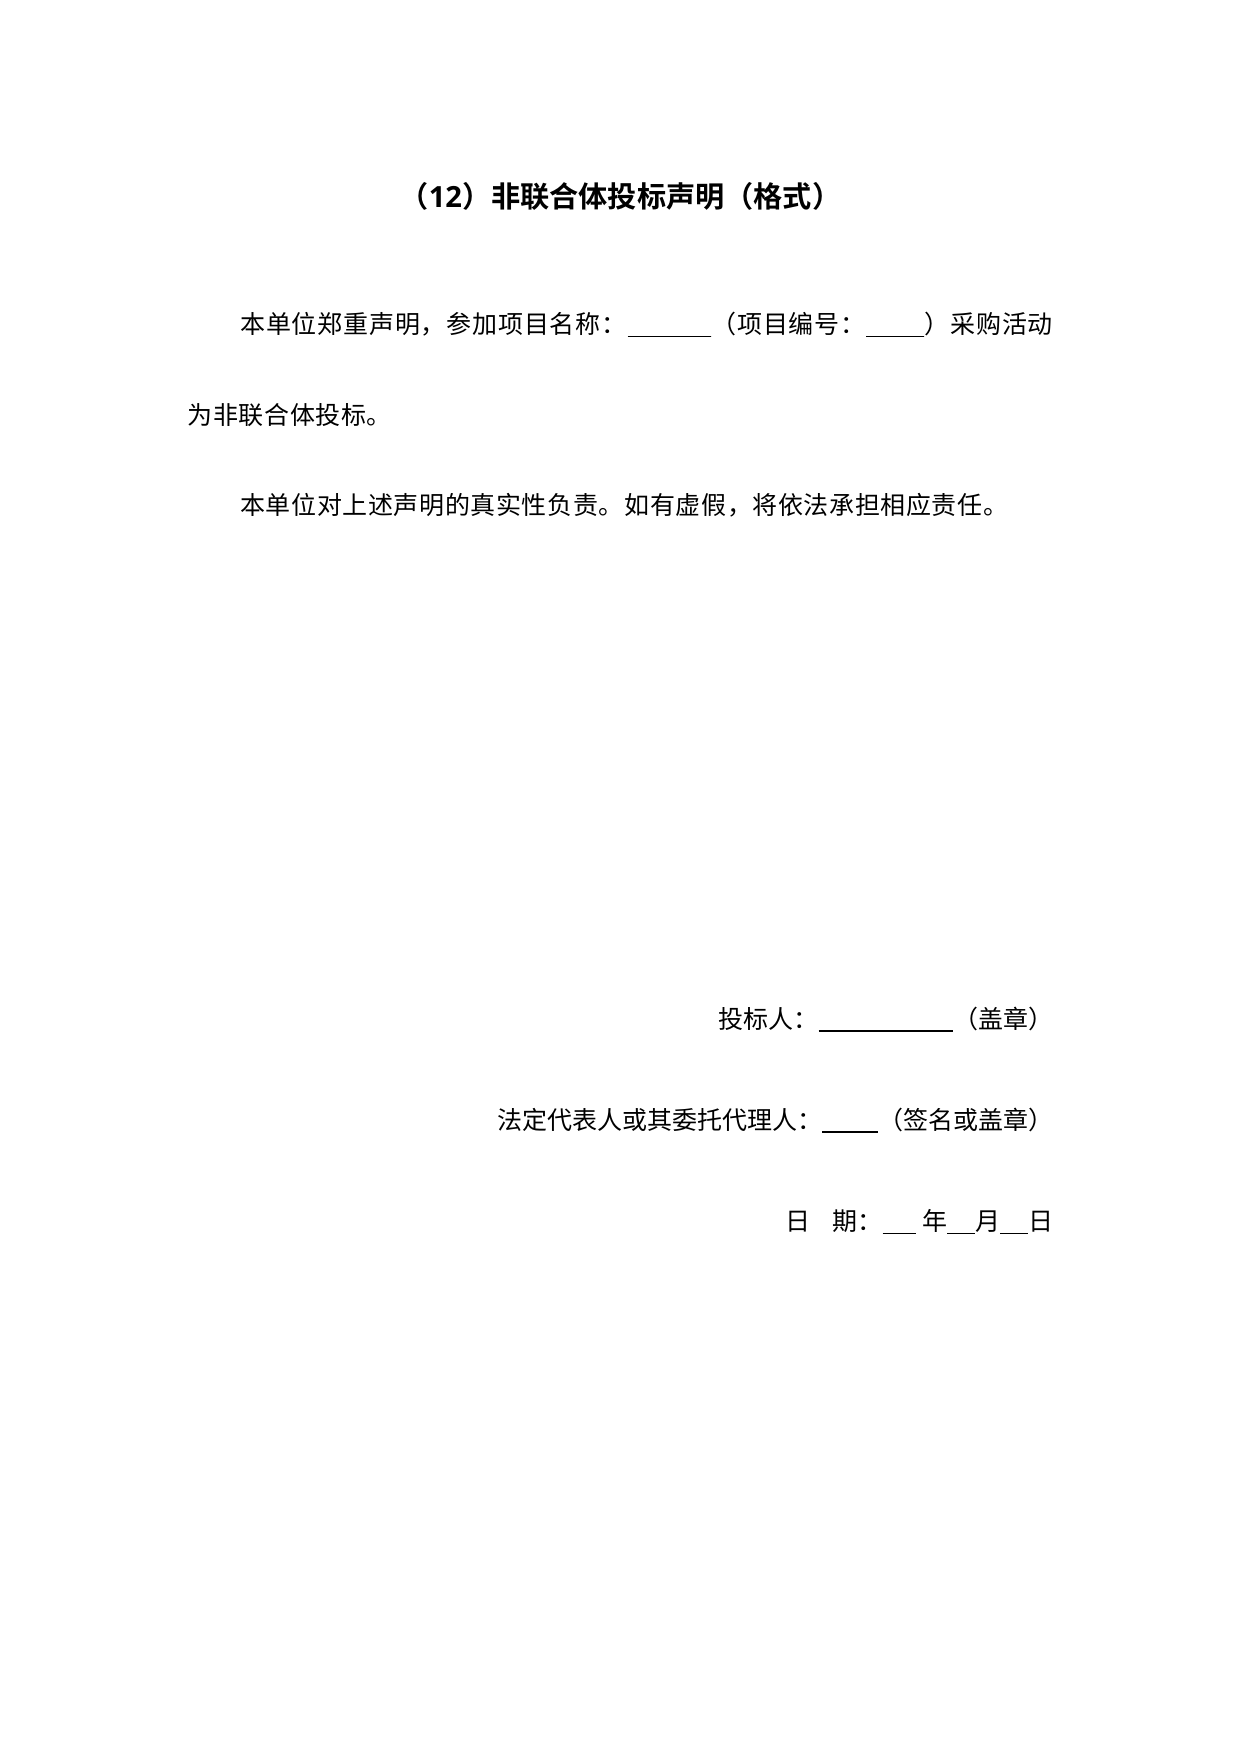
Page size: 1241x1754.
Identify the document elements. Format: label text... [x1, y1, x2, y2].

text 投标人： （盖章） [187, 985, 1053, 1050]
text 日 期： 年 月 日 [187, 1187, 1053, 1252]
text 本单位对上述声明的真实性负责。如有虚假，将依法承担相应责任。 [187, 486, 1053, 522]
text 本单位郑重声明，参加项目名称： （项目编号： ）采购活动，为非联合体投标。 [187, 304, 1053, 431]
text 法定代表人或其委托代理人： （签名或盖章） [187, 1086, 1053, 1151]
text （12）非联合体投标声明（格式） [187, 162, 1053, 227]
